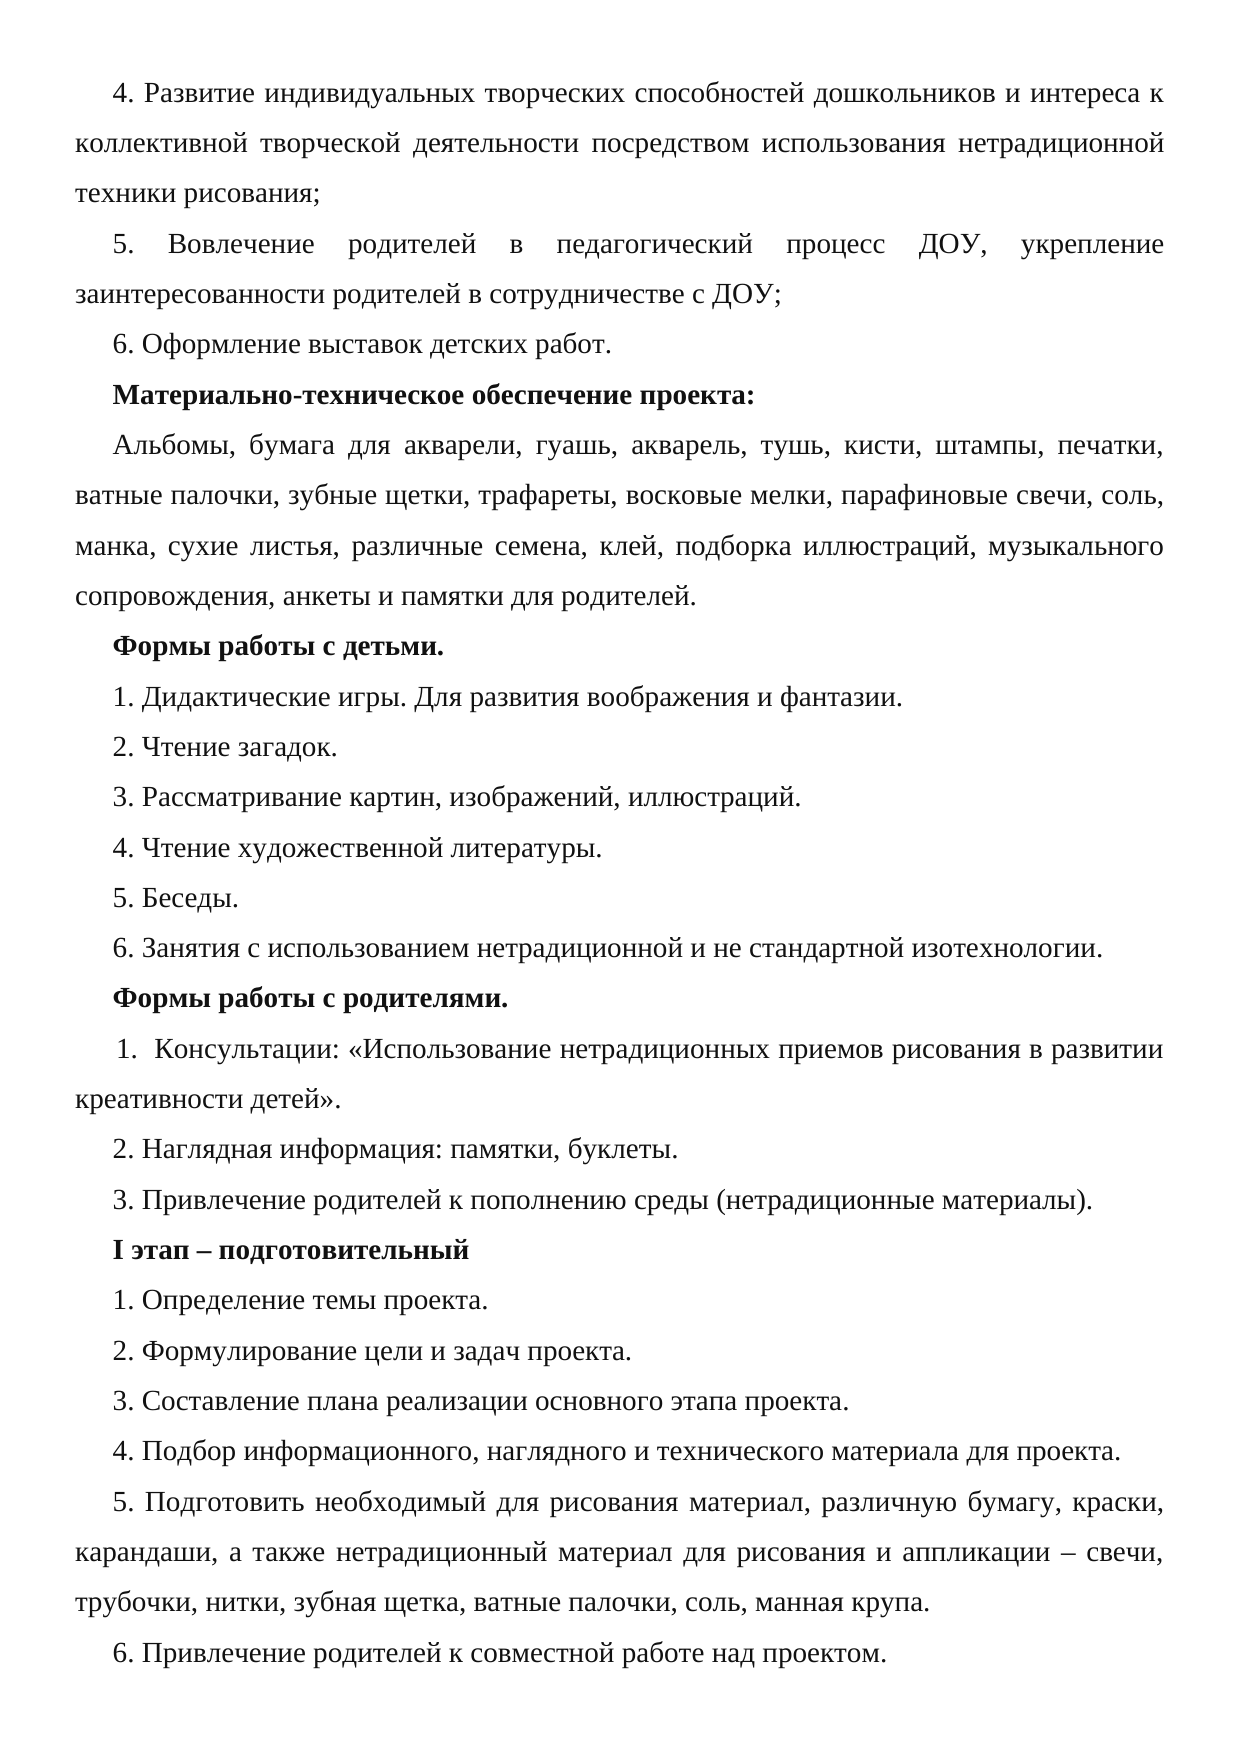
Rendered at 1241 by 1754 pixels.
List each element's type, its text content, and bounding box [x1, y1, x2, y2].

text 6. Оформление выставок детских работ. [75, 327, 1165, 360]
text 4. Подбор информационного, наглядного и технического материала для проекта. [75, 1433, 1165, 1467]
text 1. Определение темы проекта. [75, 1282, 1165, 1316]
text 5. Беседы. [75, 880, 1165, 913]
text 1. Дидактические игры. Для развития воображения и фантазии. [75, 679, 1165, 712]
text Формы работы с детьми. [75, 628, 1165, 662]
text 3. Составление плана реализации основного этапа проекта. [75, 1383, 1165, 1417]
text Материально-техническое обеспечение проекта: [75, 377, 1165, 410]
text 1. Консультации: «Использование нетрадиционных приемов рисования в развитии креативности детей». [75, 1031, 1165, 1115]
text Альбомы, бумага для акварели, гуашь, акварель, тушь, кисти, штампы, печатки, ватные палочки, зубные щетки, трафареты, восковые мелки, парафиновые свечи, соль, манка, сухие листья, различные семена, клей, подборка иллюстраций, музыкального сопровождения, анкеты и памятки для родителей. [75, 427, 1165, 612]
text 6. Занятия с использованием нетрадиционной и не стандартной изотехнологии. [75, 930, 1165, 964]
text 2. Формулирование цели и задач проекта. [75, 1333, 1165, 1366]
text 2. Наглядная информация: памятки, буклеты. [75, 1132, 1165, 1165]
text 2. Чтение загадок. [75, 729, 1165, 763]
text 5. Вовлечение родителей в педагогический процесс ДОУ, укрепление заинтересованности родителей в сотрудничестве с ДОУ; [75, 226, 1165, 310]
text Формы работы с родителями. [75, 981, 1165, 1014]
text 6. Привлечение родителей к совместной работе над проектом. [75, 1635, 1165, 1668]
text 4. Чтение художественной литературы. [75, 830, 1165, 863]
text 5. Подготовить необходимый для рисования материал, различную бумагу, краски, карандаши, а также нетрадиционный материал для рисования и аппликации – свечи, трубочки, нитки, зубная щетка, ватные палочки, соль, манная крупа. [75, 1484, 1165, 1618]
text 4. Развитие индивидуальных творческих способностей дошкольников и интереса к коллективной творческой деятельности посредством использования нетрадиционной техники рисования; [75, 75, 1165, 209]
text 3. Привлечение родителей к пополнению среды (нетрадиционные материалы). [75, 1182, 1165, 1215]
text 3. Рассматривание картин, изображений, иллюстраций. [75, 779, 1165, 813]
text I этап – подготовительный [75, 1232, 1165, 1266]
